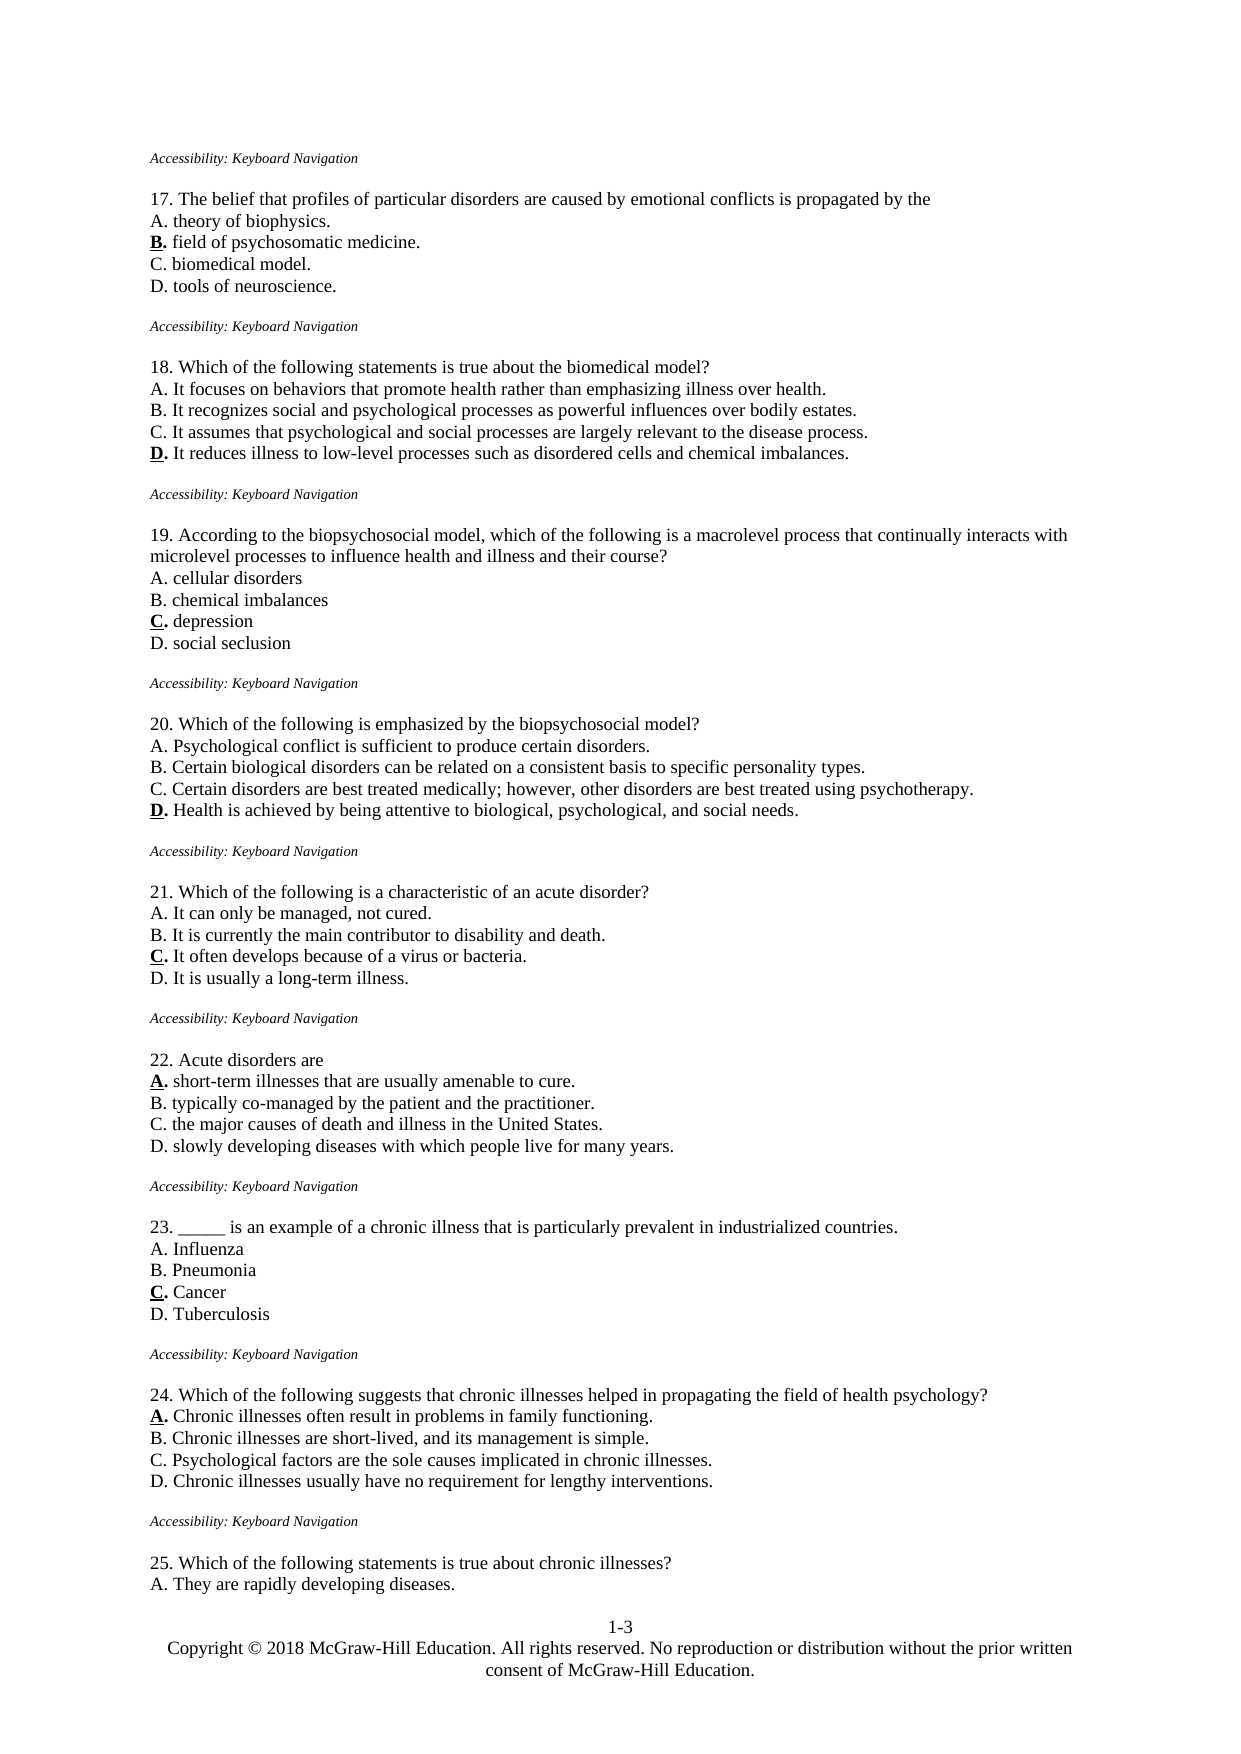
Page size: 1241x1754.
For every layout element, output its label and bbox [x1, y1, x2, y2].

text [150, 150, 1090, 1595]
